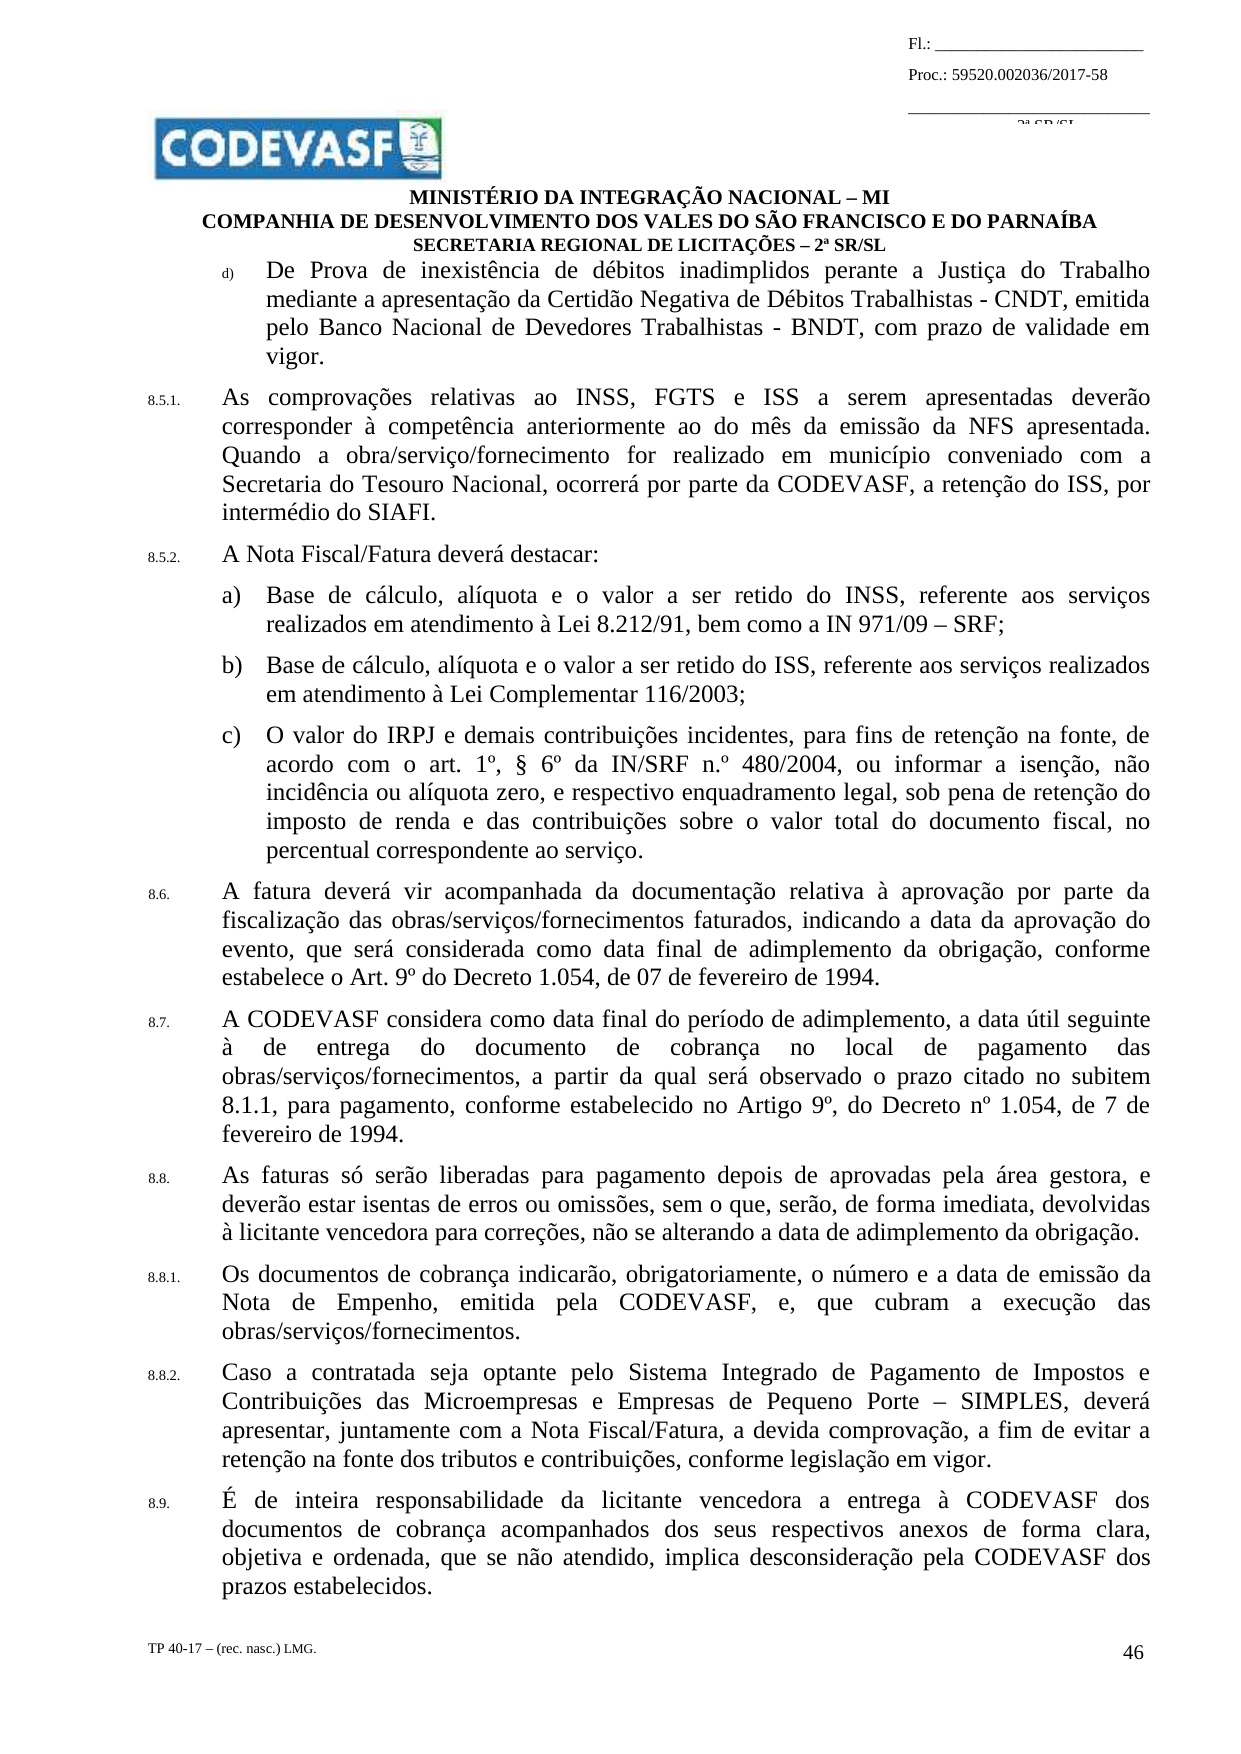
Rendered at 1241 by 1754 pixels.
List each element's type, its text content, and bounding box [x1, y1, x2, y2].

list A fatura deverá vir acompanhada da documentação relativa à aprovação por parte da fiscalização das obras/serviços/fornecimentos faturados, indicando a data da aprovação do evento, que será considerada como data final de adimplemento da obrigação, conforme estabelece o Art. 9º do Decreto 1.054, de 07 de fevereiro de 1994. [148, 876, 1152, 991]
list As comprovações relativas ao INSS, FGTS e ISS a serem apresentadas deverão corresponder à competência anteriormente ao do mês da emissão da NFS apresentada. Quando a obra/serviço/fornecimento for realizado em município conveniado com a Secretaria do Tesouro Nacional, ocorrerá por parte da CODEVASF, a retenção do ISS, por intermédio do SIAFI. [148, 382, 1152, 526]
list É de inteira responsabilidade da licitante vencedora a entrega à CODEVASF dos documentos de cobrança acompanhados dos seus respectivos anexos de forma clara, objetiva e ordenada, que se não atendido, implica desconsideração pela CODEVASF dos prazos estabelecidos. [148, 1485, 1152, 1600]
list Base de cálculo, alíquota e o valor a ser retido do ISS, referente aos serviços realizados em atendimento à Lei Complementar 116/2003; [222, 650, 1152, 707]
list As faturas só serão liberadas para pagamento depois de aprovadas pela área gestora, e deverão estar isentas de erros ou omissões, sem o que, serão, de forma imediata, devolvidas à licitante vencedora para correções, não se alterando a data de adimplemento da obrigação. [148, 1160, 1152, 1246]
list Caso a contratada seja optante pelo Sistema Integrado de Pagamento de Impostos e Contribuições das Microempresas e Empresas de Pequeno Porte – SIMPLES, deverá apresentar, juntamente com a Nota Fiscal/Fatura, a devida comprovação, a fim de evitar a retenção na fonte dos tributos e contribuições, conforme legislação em vigor. [148, 1357, 1152, 1472]
picture [147, 110, 448, 186]
list A CODEVASF considera como data final do período de adimplemento, a data útil seguinte à de entrega do documento de cobrança no local de pagamento das obras/serviços/fornecimentos, a partir da qual será observado o prazo citado no subitem 8.1.1, para pagamento, conforme estabelecido no Artigo 9º, do Decreto nº 1.054, de 7 de fevereiro de 1994. [148, 1004, 1152, 1147]
list Base de cálculo, alíquota e o valor a ser retido do INSS, referente aos serviços realizados em atendimento à Lei 8.212/91, bem como a IN 971/09 – SRF; [222, 580, 1152, 637]
list O valor do IRPJ e demais contribuições incidentes, para fins de retenção na fonte, de acordo com o art. 1º, § 6º da IN/SRF n.º 480/2004, ou informar a isenção, não incidência ou alíquota zero, e respectivo enquadramento legal, sob pena de retenção do imposto de renda e das contribuições sobre o valor total do documento fiscal, no percentual correspondente ao serviço. [222, 720, 1152, 864]
list De Prova de inexistência de débitos inadimplidos perante a Justiça do Trabalho mediante a apresentação da Certidão Negativa de Débitos Trabalhistas - CNDT, emitida pelo Banco Nacional de Devedores Trabalhistas - BNDT, com prazo de validade em vigor. [222, 255, 1152, 370]
list Os documentos de cobrança indicarão, obrigatoriamente, o número e a data de emissão da Nota de Empenho, emitida pela CODEVASF, e, que cubram a execução das obras/serviços/fornecimentos. [148, 1259, 1152, 1345]
list A Nota Fiscal/Fatura deverá destacar: [148, 539, 1152, 567]
